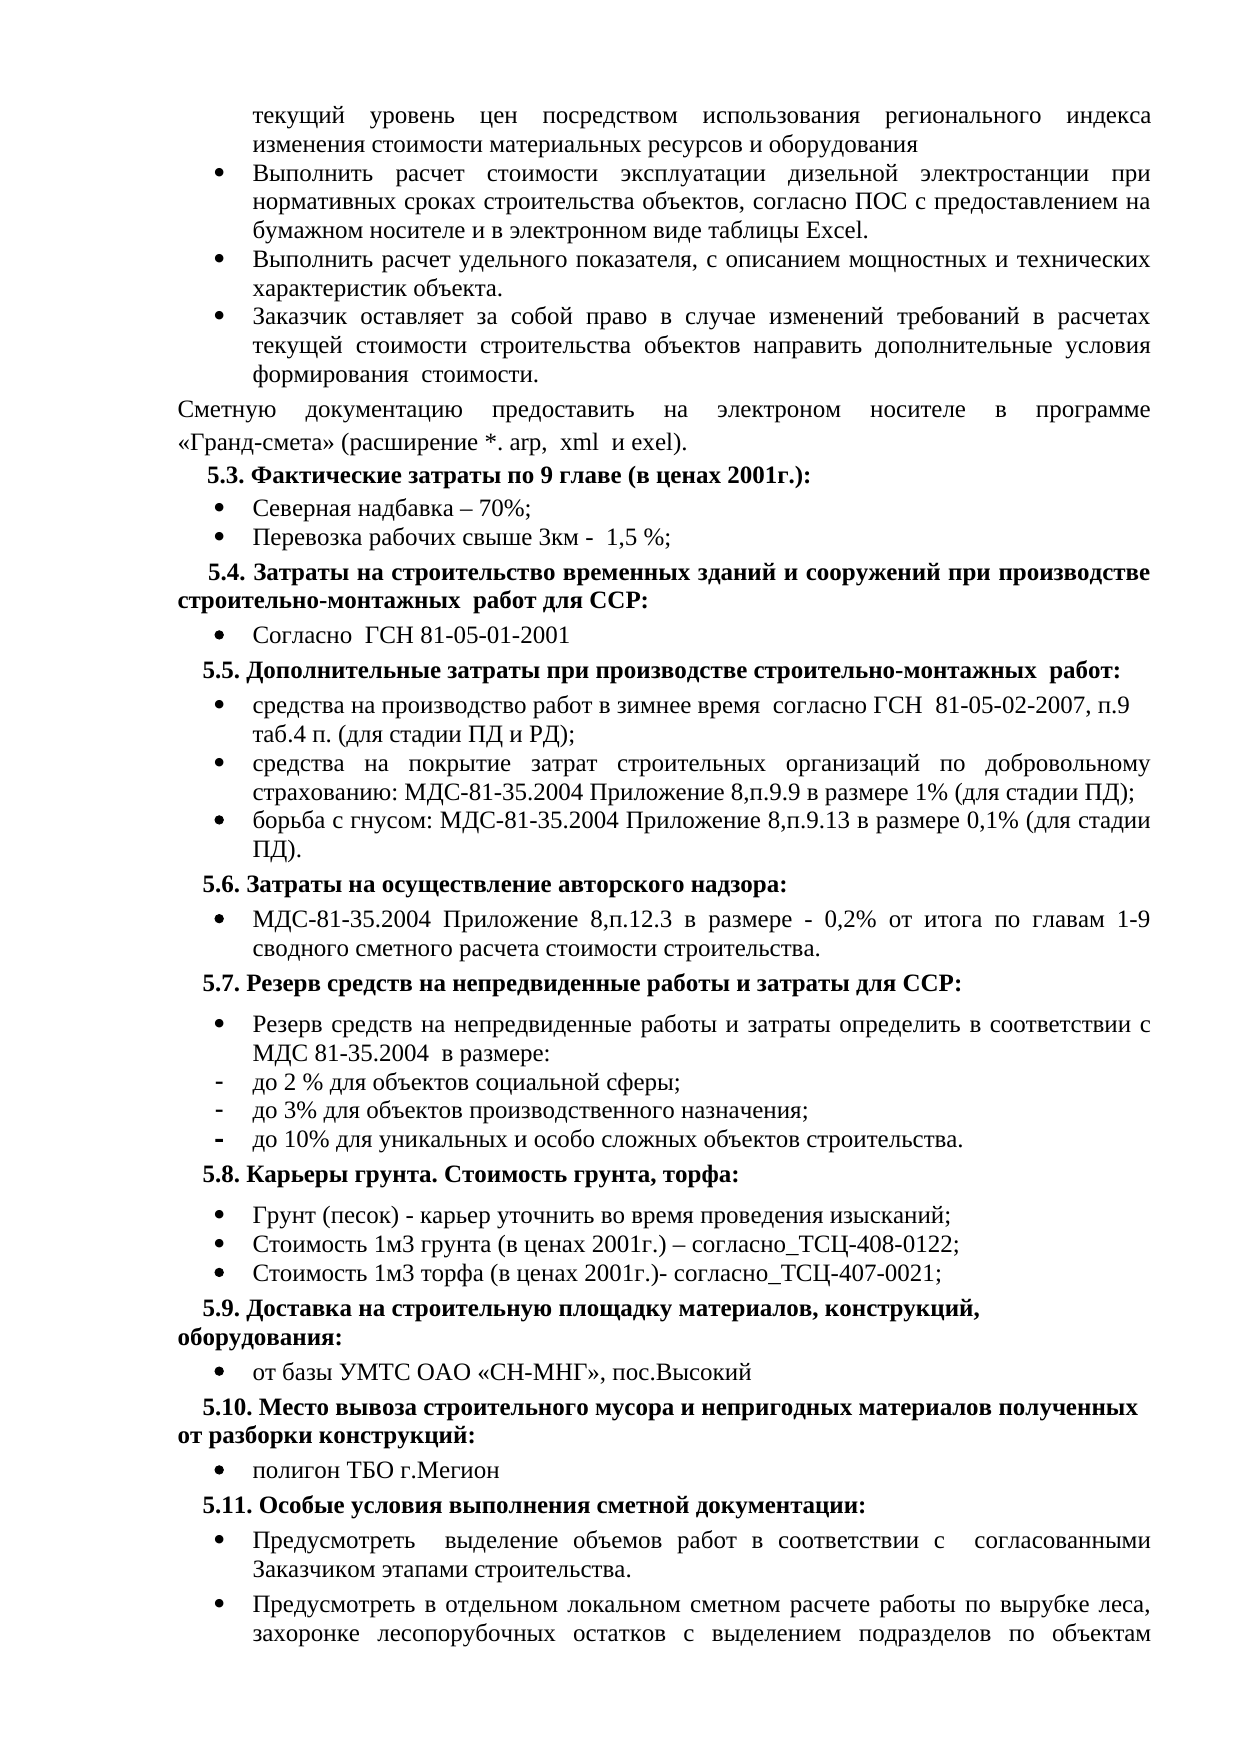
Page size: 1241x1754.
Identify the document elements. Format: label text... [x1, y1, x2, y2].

list борьба с гнусом: МДС-81-35.2004 Приложение 8,п.9.13 в размере 0,1% (для стадии ПД). [215, 805, 1152, 863]
list до 10% для уникальных и особо сложных объектов строительства. [215, 1124, 1152, 1153]
text 5.9. Доставка на строительную площадку материалов, конструкций, оборудования: [177, 1293, 1152, 1350]
list средства на покрытие затрат строительных организаций по добровольному страхованию: МДС-81-35.2004 Приложение 8,п.9.9 в размере 1% (для стадии ПД); [215, 748, 1152, 805]
text 5.7. Резерв средств на непредвиденные работы и затраты для ССР: [177, 968, 1152, 997]
list до 2 % для объектов социальной сферы; [215, 1067, 1152, 1095]
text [252, 100, 1152, 158]
list Предусмотреть выделение объемов работ в соответствии с согласованными Заказчиком этапами строительства. [215, 1525, 1152, 1583]
text Сметную документацию предоставить на электроном носителе в программе «Гранд-смета» (расширение *. arp, xml и exеl). [177, 394, 1152, 456]
text 5.5. Дополнительные затраты при производстве строительно-монтажных работ: [177, 655, 1152, 684]
list Заказчик оставляет за собой право в случае изменений требований в расчетах текущей стоимости строительства объектов направить дополнительные условия формирования стоимости. [215, 301, 1152, 388]
text 5.6. Затраты на осуществление авторского надзора: [177, 869, 1152, 898]
list Грунт (песок) - карьер уточнить во время проведения изысканий; [215, 1200, 1152, 1229]
list Стоимость 1м3 торфа (в ценах 2001г.)- согласно_ТСЦ-407-0021; [215, 1258, 1152, 1287]
list средства на производство работ в зимнее время согласно ГСН 81-05-02-2007, п.9 таб.4 п. (для стадии ПД и РД); [215, 690, 1152, 748]
text 5.8. Карьеры грунта. Стоимость грунта, торфа: [177, 1159, 1152, 1188]
list МДС-81-35.2004 Приложение 8,п.12.3 в размере - 0,2% от итога по главам 1-9 сводного сметного расчета стоимости строительства. [215, 904, 1152, 962]
list Выполнить расчет стоимости эксплуатации дизельной электростанции при нормативных сроках строительства объектов, согласно ПОС с предоставлением на бумажном носителе и в электронном виде таблицы Excel. [215, 158, 1152, 244]
text 5.4. Затраты на строительство временных зданий и сооружений при производстве строительно-монтажных работ для ССР: [177, 557, 1152, 614]
list до 3% для объектов производственного назначения; [215, 1095, 1152, 1124]
list Согласно ГСН 81-05-01-2001 [215, 620, 1152, 649]
list Стоимость 1м3 грунта (в ценах 2001г.) – согласно_ТСЦ-408-0122; [215, 1229, 1152, 1258]
list от базы УМТС ОАО «СН-МНГ», пос.Высокий [215, 1357, 1152, 1385]
list Выполнить расчет удельного показателя, с описанием мощностных и технических характеристик объекта. [215, 244, 1152, 301]
list Северная надбавка – 70%; [215, 493, 1152, 522]
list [215, 1589, 1152, 1647]
text 5.10. Место вывоза строительного мусора и непригодных материалов полученных от разборки конструкций: [177, 1392, 1152, 1449]
text 5.11. Особые условия выполнения сметной документации: [177, 1490, 1152, 1519]
list полигон ТБО г.Мегион [215, 1455, 1152, 1484]
list Резерв средств на непредвиденные работы и затраты определить в соответствии с МДС 81-35.2004 в размере: [215, 1009, 1152, 1067]
list Перевозка рабочих свыше 3км - 1,5 %; [215, 522, 1152, 550]
text 5.3. Фактические затраты по 9 главе (в ценах 2001г.): [177, 460, 1152, 489]
